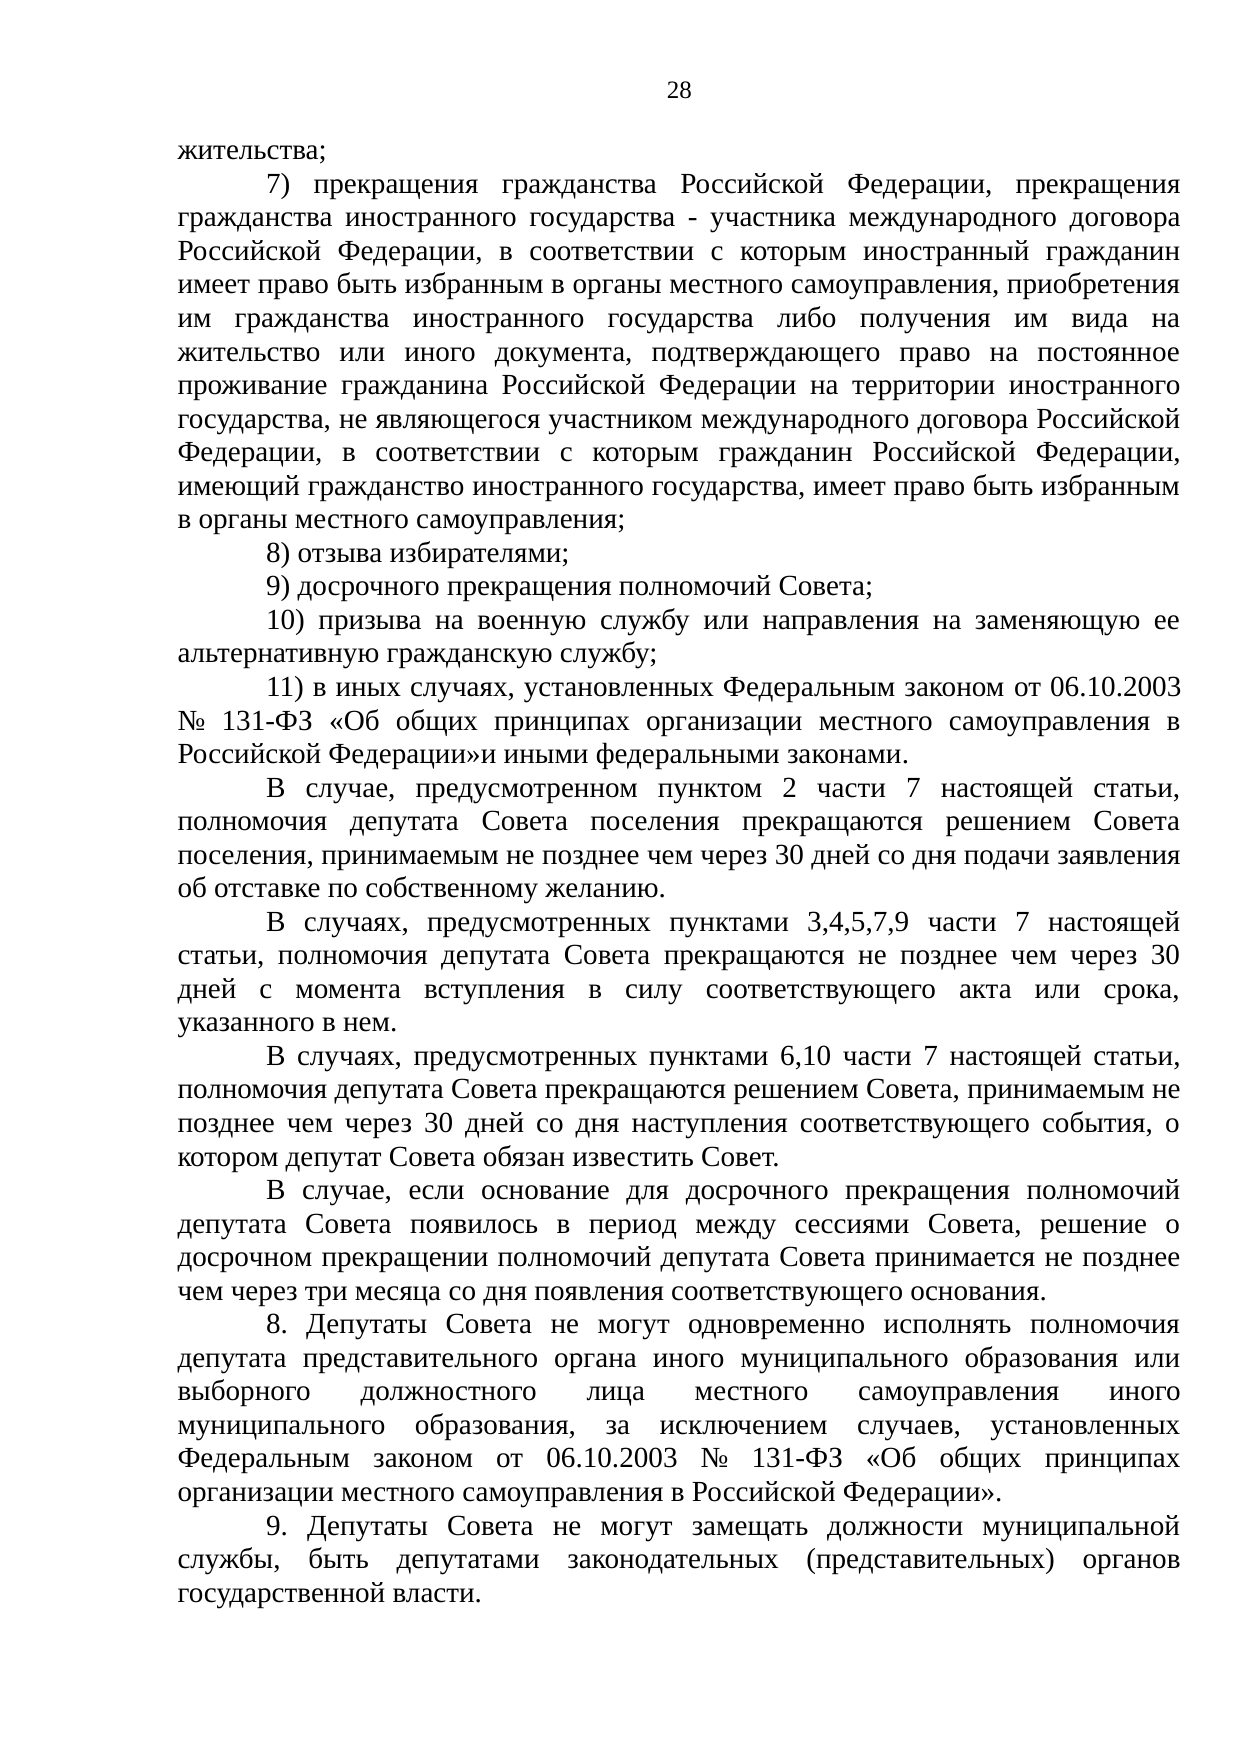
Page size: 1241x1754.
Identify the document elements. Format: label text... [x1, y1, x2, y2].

text 9) досрочного прекращения полномочий Совета; [177, 568, 1181, 602]
text В случаях, предусмотренных пунктами 6,10 части 7 настоящей статьи, полномочия депутата Совета прекращаются решением Совета, принимаемым не позднее чем через 30 дней со дня наступления соответствующего события, о котором депутат Совета обязан известить Совет. [177, 1038, 1181, 1172]
text 7) прекращения гражданства Российской Федерации, прекращения гражданства иностранного государства - участника международного договора Российской Федерации, в соответствии с которым иностранный гражданин имеет право быть избранным в органы местного самоуправления, приобретения им гражданства иностранного государства либо получения им вида на жительство или иного документа, подтверждающего право на постоянное проживание гражданина Российской Федерации на территории иностранного государства, не являющегося участником международного договора Российской Федерации, в соответствии с которым гражданин Российской Федерации, имеющий гражданство иностранного государства, имеет право быть избранным в органы местного самоуправления; [177, 166, 1181, 535]
text В случае, если основание для досрочного прекращения полномочий депутата Совета появилось в период между сессиями Совета, решение о досрочном прекращении полномочий депутата Совета принимается не позднее чем через три месяца со дня появления соответствующего основания. [177, 1172, 1181, 1306]
text 9. Депутаты Совета не могут замещать должности муниципальной службы, быть депутатами законодательных (представительных) органов государственной власти. [177, 1508, 1181, 1608]
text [177, 132, 1181, 166]
text 8) отзыва избирателями; [177, 535, 1181, 568]
text 10) призыва на военную службу или направления на заменяющую ее альтернативную гражданскую службу; [177, 602, 1181, 669]
text В случае, предусмотренном пунктом 2 части 7 настоящей статьи, полномочия депутата Совета поселения прекращаются решением Совета поселения, принимаемым не позднее чем через 30 дней со дня подачи заявления об отставке по собственному желанию. [177, 770, 1181, 904]
text 11) в иных случаях, установленных Федеральным законом от 06.10.2003 № 131-ФЗ «Об общих принципах организации местного самоуправления в Российской Федерации»и иными федеральными законами. [177, 669, 1181, 770]
text 8. Депутаты Совета не могут одновременно исполнять полномочия депутата представительного органа иного муниципального образования или выборного должностного лица местного самоуправления иного муниципального образования, за исключением случаев, установленных Федеральным законом от 06.10.2003 № 131-ФЗ «Об общих принципах организации местного самоуправления в Российской Федерации». [177, 1306, 1181, 1508]
text В случаях, предусмотренных пунктами 3,4,5,7,9 части 7 настоящей статьи, полномочия депутата Совета прекращаются не позднее чем через 30 дней с момента вступления в силу соответствующего акта или срока, указанного в нем. [177, 904, 1181, 1038]
